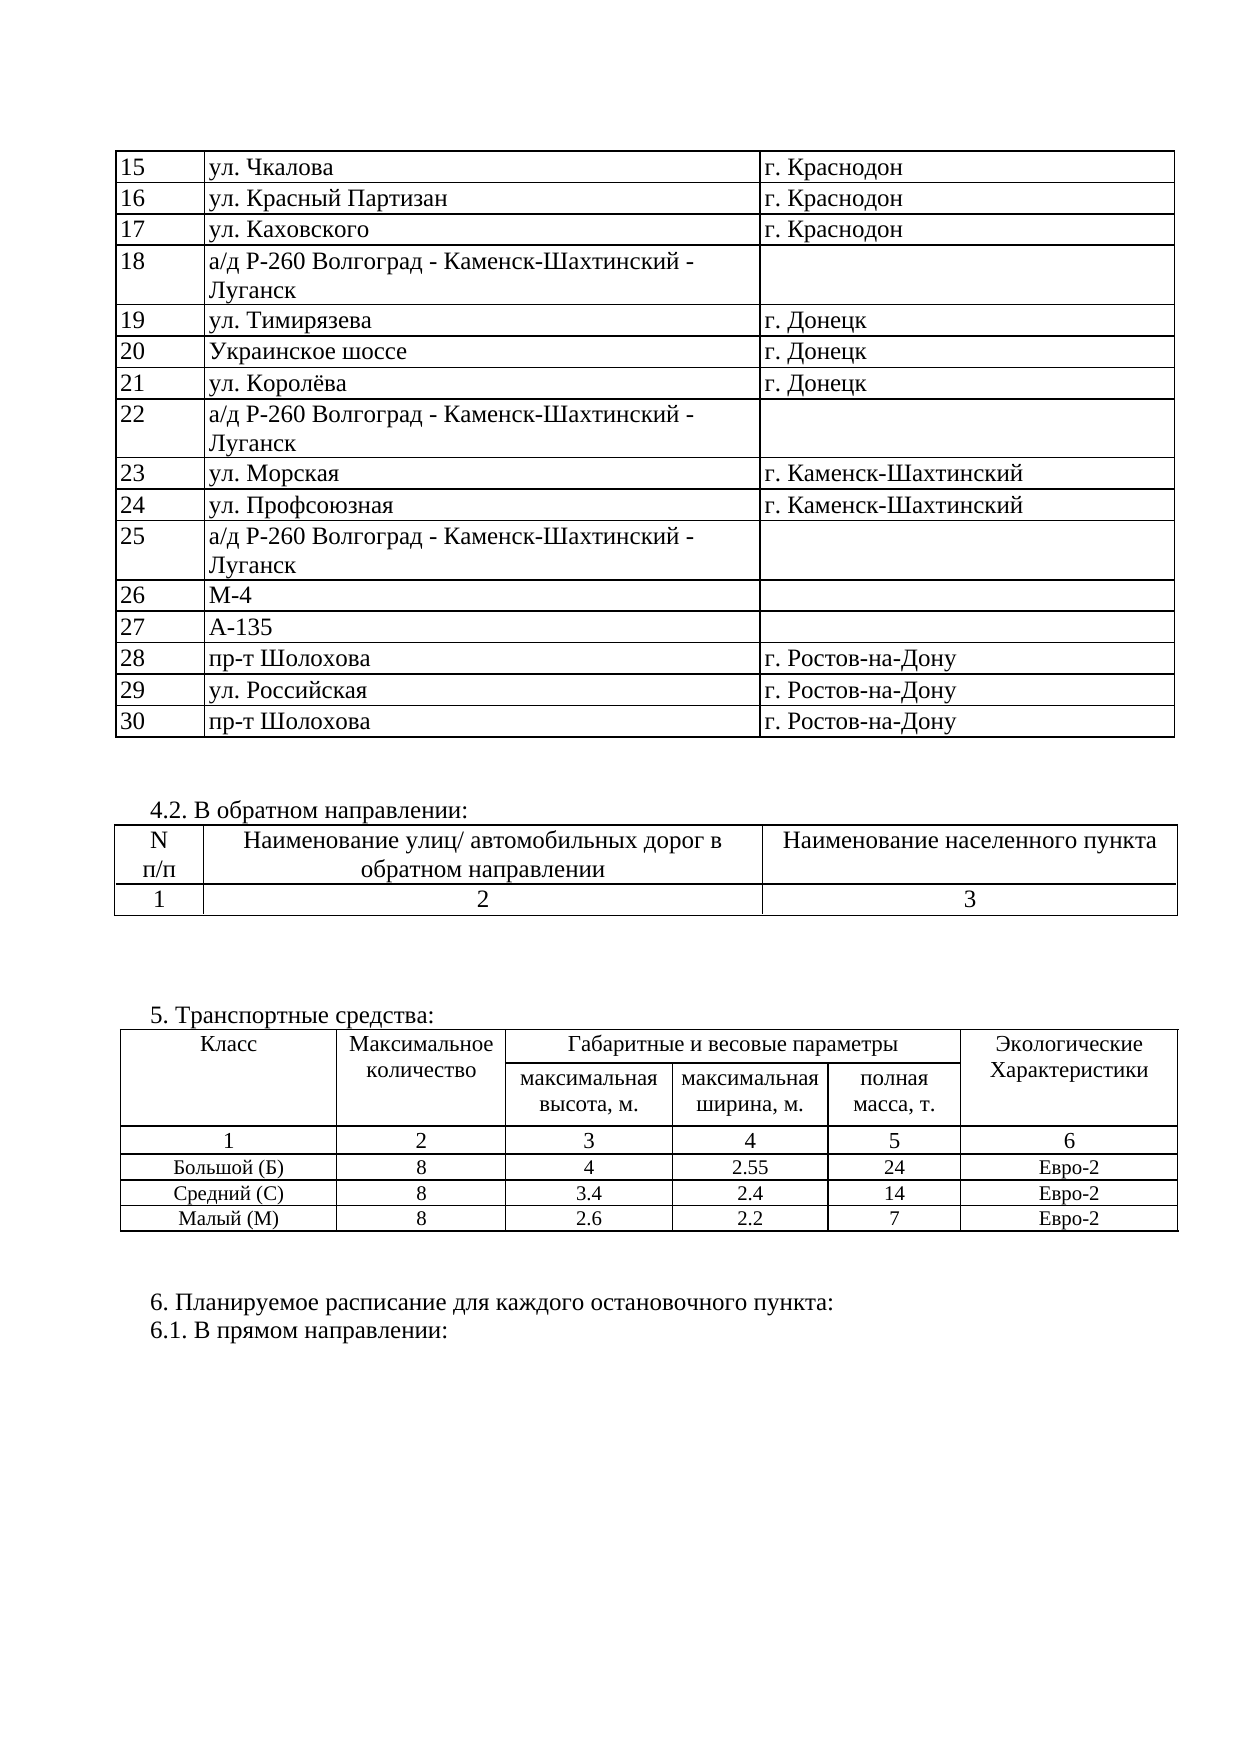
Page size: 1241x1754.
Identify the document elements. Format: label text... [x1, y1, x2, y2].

table_cell ул. Красный Партизан [205, 183, 759, 213]
text 6. Планируемое расписание для каждого остановочного пункта: [150, 1287, 1090, 1316]
table_cell г. Ростов-на-Дону [761, 706, 1174, 736]
table_cell 1 [121, 1127, 336, 1153]
table_cell максимальная ширина, м. [673, 1064, 827, 1125]
table_cell 4 [673, 1127, 827, 1153]
table_header Экологические Характеристики [961, 1030, 1177, 1125]
text 4.2. В обратном направлении: [150, 795, 1090, 824]
table_cell г. Ростов-на-Дону [761, 675, 1174, 705]
table_cell полная масса, т. [829, 1064, 960, 1125]
table_cell 8 [337, 1181, 505, 1204]
table_cell г. Краснодон [761, 152, 1174, 181]
table_cell 29 [117, 675, 204, 705]
table_cell ул. Чкалова [205, 152, 759, 181]
table_cell 1 [115, 884, 203, 914]
table_cell 23 [117, 458, 204, 488]
table_cell а/д Р-260 Волгоград - Каменск-Шахтинский - Луганск [205, 400, 759, 457]
table_cell 25 [117, 521, 204, 579]
table_cell 21 [117, 368, 204, 398]
table_cell 30 [117, 706, 204, 736]
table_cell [205, 246, 759, 303]
table_cell Большой (Б) [121, 1155, 336, 1179]
table_cell 26 [117, 581, 204, 610]
table_cell Украинское шоссе [205, 337, 759, 366]
table_cell г. Краснодон [761, 215, 1174, 244]
table_cell [761, 400, 1174, 457]
table_cell ул. Российская [205, 675, 759, 705]
table_header Максимальное количество [337, 1030, 505, 1125]
table_cell а/д Р-260 Волгоград - Каменск-Шахтинский - Луганск [205, 521, 759, 579]
table_cell 3 [506, 1127, 672, 1153]
table_cell [761, 612, 1174, 642]
table_cell 3 [763, 883, 1177, 914]
table_cell Средний (С) [121, 1181, 336, 1204]
table_cell 2 [337, 1127, 505, 1153]
table_cell 2.6 [506, 1206, 672, 1230]
table_header Габаритные и весовые параметры [506, 1030, 960, 1062]
table_cell г. Каменск-Шахтинский [761, 458, 1174, 488]
table_cell 24 [829, 1155, 960, 1179]
table_cell пр-т Шолохова [205, 706, 759, 736]
table_cell г. Донецк [761, 337, 1174, 366]
table_cell ул. Морская [205, 458, 759, 488]
table_cell г. Краснодон [761, 183, 1174, 213]
table_cell Евро-2 [961, 1206, 1177, 1230]
table_cell г. Донецк [761, 368, 1174, 398]
table_cell г. Ростов-на-Дону [761, 643, 1174, 673]
table_cell [761, 521, 1174, 579]
table_cell 24 [117, 490, 204, 520]
table_cell ул. Королёва [205, 368, 759, 398]
table_cell 2.4 [673, 1181, 827, 1204]
text 5. Транспортные средства: [150, 1000, 1090, 1029]
table_cell [761, 581, 1174, 610]
table_cell 2.2 [673, 1206, 827, 1230]
table_cell 2 [204, 885, 762, 914]
table_header N п/п [115, 826, 203, 883]
table_cell пр-т Шолохова [205, 643, 759, 673]
table_cell Евро-2 [961, 1155, 1177, 1179]
table_cell 18 [117, 246, 204, 303]
table_cell 8 [337, 1155, 505, 1179]
table_cell 27 [117, 612, 204, 642]
table_cell г. Донецк [761, 305, 1174, 335]
table_cell [761, 246, 1174, 303]
text 6.1. В прямом направлении: [150, 1316, 1090, 1344]
table_cell 8 [337, 1206, 505, 1230]
table_cell М-4 [205, 581, 759, 610]
table_header Наименование улиц/ автомобильных дорог в обратном направлении [204, 826, 762, 883]
table_cell максимальная высота, м. [506, 1064, 672, 1125]
table_cell 6 [961, 1127, 1177, 1153]
table_cell А-135 [205, 612, 759, 642]
table_cell 5 [829, 1127, 960, 1153]
table_cell 7 [829, 1206, 960, 1230]
table_cell 3.4 [506, 1181, 672, 1204]
table_cell 15 [117, 152, 204, 181]
table_cell г. Каменск-Шахтинский [761, 490, 1174, 520]
table_cell ул. Профсоюзная [205, 490, 759, 520]
table_cell 28 [117, 643, 204, 673]
table_cell Малый (М) [121, 1206, 336, 1230]
table_cell 22 [117, 400, 204, 457]
table_cell ул. Тимирязева [205, 305, 759, 335]
table_cell 19 [117, 305, 204, 335]
table_cell 2.55 [673, 1155, 827, 1179]
table_header Класс [121, 1030, 336, 1125]
table_cell 16 [117, 183, 204, 213]
table_cell 20 [117, 337, 204, 366]
table_cell 14 [829, 1181, 960, 1204]
table_cell 4 [506, 1155, 672, 1179]
table_header Наименование населенного пункта [763, 826, 1177, 883]
table_cell ул. Каховского [205, 215, 759, 244]
table_cell Евро-2 [961, 1181, 1177, 1204]
table_cell 17 [117, 215, 204, 244]
